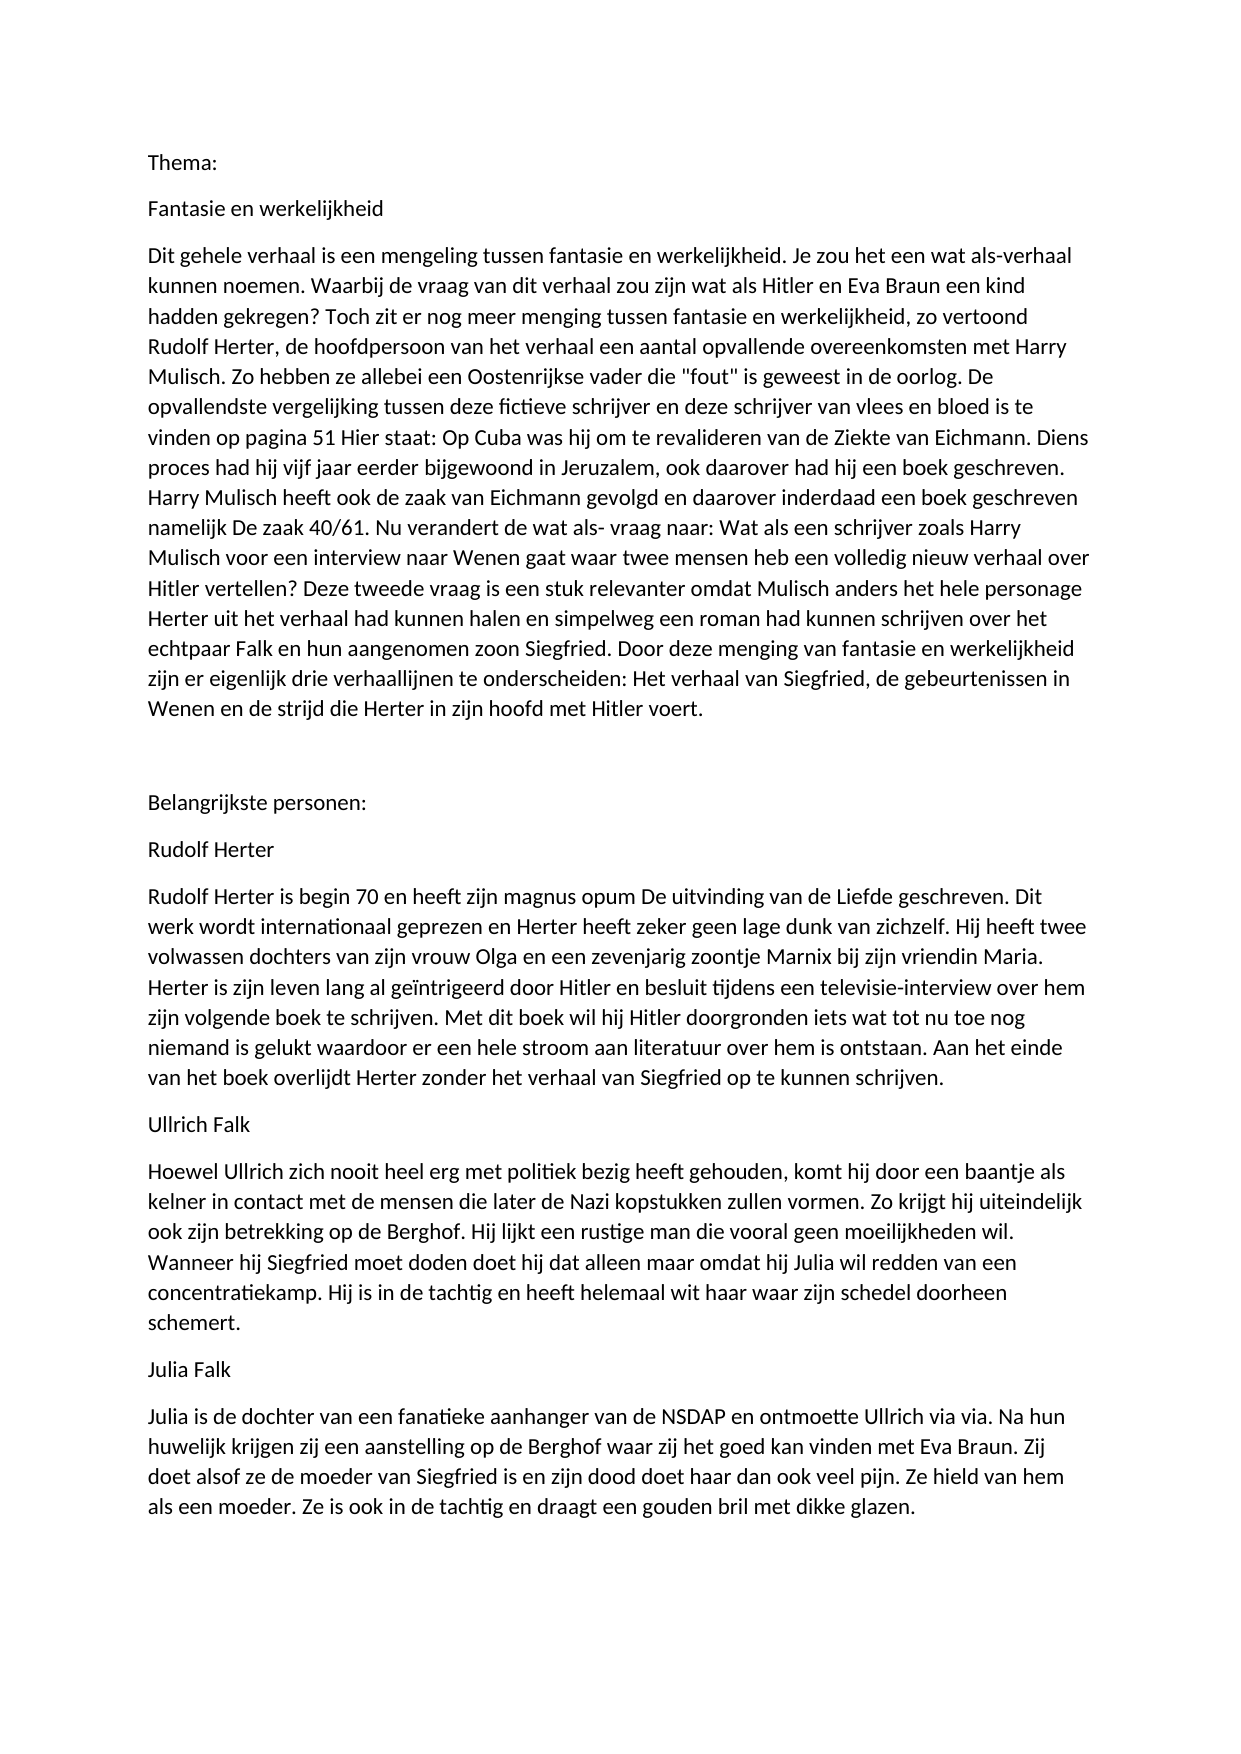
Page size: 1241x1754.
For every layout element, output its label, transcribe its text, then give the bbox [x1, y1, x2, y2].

text Rudolf Herter is begin 70 en heeft zijn magnus opum De uitvinding van de Liefde geschreven. Dit werk wordt internationaal geprezen en Herter heeft zeker geen lage dunk van zichzelf. Hij heeft twee volwassen dochters van zijn vrouw Olga en een zevenjarig zoontje Marnix bij zijn vriendin Maria. Herter is zijn leven lang al geïntrigeerd door Hitler en besluit tijdens een televisie-interview over hem zijn volgende boek te schrijven. Met dit boek wil hij Hitler doorgronden iets wat tot nu toe nog niemand is gelukt waardoor er een hele stroom aan literatuur over hem is ontstaan. Aan het einde van het boek overlijdt Herter zonder het verhaal van Siegfried op te kunnen schrijven. [148, 882, 1093, 1091]
text Julia Falk [148, 1355, 1093, 1383]
text Julia is de dochter van een fanatieke aanhanger van de NSDAP en ontmoette Ullrich via via. Na hun huwelijk krijgen zij een aanstelling op de Berghof waar zij het goed kan vinden met Eva Braun. Zij doet alsof ze de moeder van Siegfried is en zijn dood doet haar dan ook veel pijn. Ze hield van hem als een moeder. Ze is ook in de tachtig en draagt een gouden bril met dikke glazen. [148, 1402, 1093, 1520]
text Thema: [148, 148, 1093, 176]
text Ullrich Falk [148, 1110, 1093, 1138]
text Hoewel Ullrich zich nooit heel erg met politiek bezig heeft gehouden, komt hij door een baantje als kelner in contact met de mensen die later de Nazi kopstukken zullen vormen. Zo krijgt hij uiteindelijk ook zijn betrekking op de Berghof. Hij lijkt een rustige man die vooral geen moeilijkheden wil. Wanneer hij Siegfried moet doden doet hij dat alleen maar omdat hij Julia wil redden van een concentratiekamp. Hij is in de tachtig en heeft helemaal wit haar waar zijn schedel doorheen schemert. [148, 1157, 1093, 1336]
text Dit gehele verhaal is een mengeling tussen fantasie en werkelijkheid. Je zou het een wat als-verhaal kunnen noemen. Waarbij de vraag van dit verhaal zou zijn wat als Hitler en Eva Braun een kind hadden gekregen? Toch zit er nog meer menging tussen fantasie en werkelijkheid, zo vertoond Rudolf Herter, de hoofdpersoon van het verhaal een aantal opvallende overeenkomsten met Harry Mulisch. Zo hebben ze allebei een Oostenrijkse vader die "fout" is geweest in de oorlog. De opvallendste vergelijking tussen deze fictieve schrijver en deze schrijver van vlees en bloed is te vinden op pagina 51 Hier staat: Op Cuba was hij om te revalideren van de Ziekte van Eichmann. Diens proces had hij vijf jaar eerder bijgewoond in Jeruzalem, ook daarover had hij een boek geschreven. Harry Mulisch heeft ook de zaak van Eichmann gevolgd en daarover inderdaad een boek geschreven namelijk De zaak 40/61. Nu verandert de wat als- vraag naar: Wat als een schrijver zoals Harry Mulisch voor een interview naar Wenen gaat waar twee mensen heb een volledig nieuw verhaal over Hitler vertellen? Deze tweede vraag is een stuk relevanter omdat Mulisch anders het hele personage Herter uit het verhaal had kunnen halen en simpelweg een roman had kunnen schrijven over het echtpaar Falk en hun aangenomen zoon Siegfried. Door deze menging van fantasie en werkelijkheid zijn er eigenlijk drie verhaallijnen te onderscheiden: Het verhaal van Siegfried, de gebeurtenissen in Wenen en de strijd die Herter in zijn hoofd met Hitler voert. [148, 241, 1093, 722]
text Fantasie en werkelijkheid [148, 194, 1093, 222]
text Belangrijkste personen: [148, 788, 1093, 816]
text Rudolf Herter [148, 835, 1093, 863]
